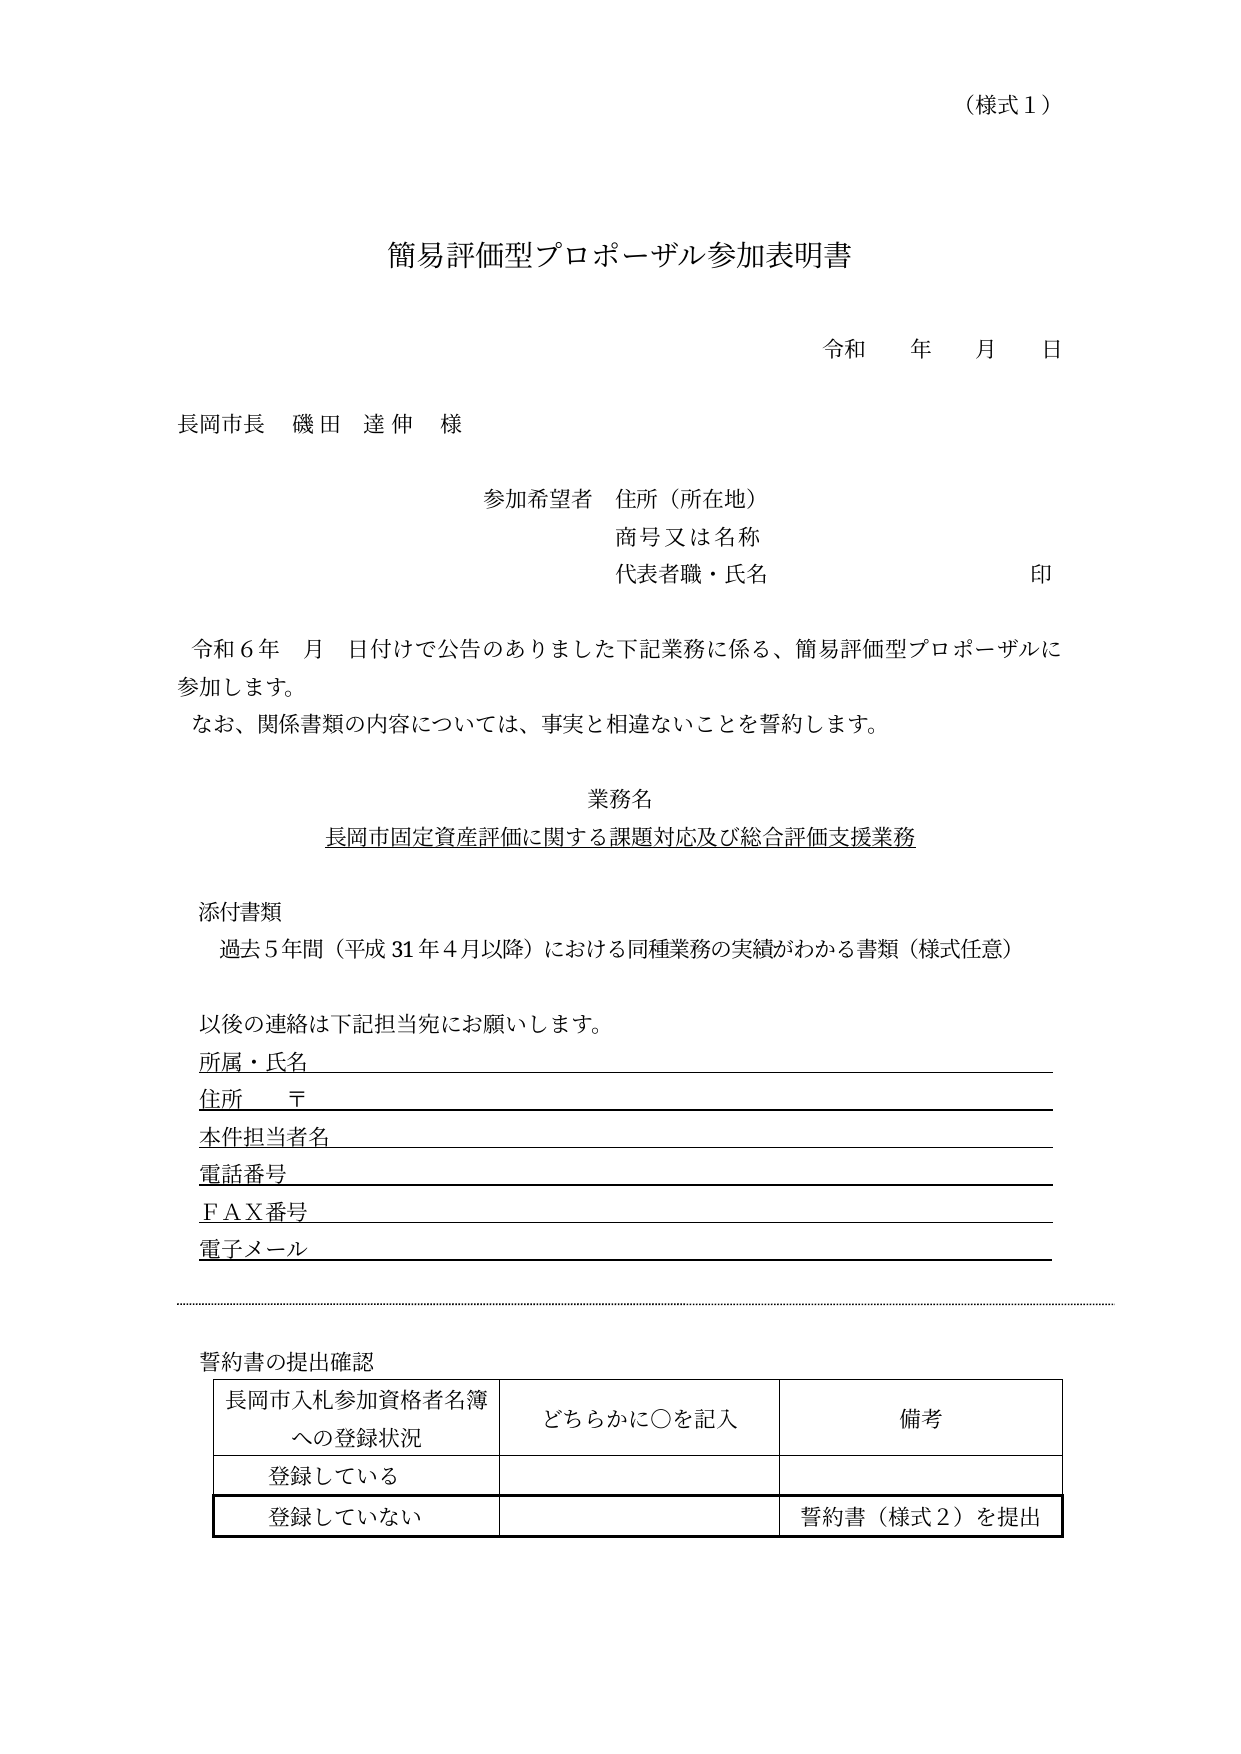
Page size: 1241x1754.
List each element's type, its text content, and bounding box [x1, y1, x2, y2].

text 商号又は名称 [177, 517, 1063, 554]
text 代表者職・氏名 印 [177, 554, 1063, 592]
table_header 長岡市入札参加資格者名簿 への登録状況 [214, 1380, 499, 1455]
table_header どちらかに○を記入 [500, 1380, 779, 1455]
text 令和 年 月 日 [177, 329, 1063, 367]
table_cell [780, 1456, 1062, 1494]
text なお、関係書類の内容については、事実と相違ないことを誓約します。 [177, 704, 1063, 742]
table_cell [500, 1497, 779, 1534]
table_cell [500, 1456, 779, 1494]
text 電話番号 [177, 1154, 1063, 1192]
text 簡易評価型プロポーザル参加表明書 [177, 217, 1063, 292]
text 参加希望者 住所（所在地） [177, 479, 1063, 517]
text 住所 〒 [177, 1079, 1063, 1117]
text 令和６年 月 日付けで公告のありました下記業務に係る、簡易評価型プロポーザルに参加します。 [177, 629, 1063, 704]
text 誓約書の提出確認 [199, 1342, 1063, 1379]
text 所属・氏名 [177, 1042, 1063, 1079]
text 過去５年間（平成31年４月以降）における同種業務の実績がわかる書類（様式任意） [177, 929, 1063, 967]
table_cell 誓約書（様式２）を提出 [780, 1497, 1061, 1534]
table_header 備考 [780, 1380, 1062, 1455]
text 業務名 [177, 779, 1063, 817]
table_cell 登録している [214, 1456, 499, 1494]
text 添付書類 [177, 892, 1063, 929]
text 以後の連絡は下記担当宛にお願いします。 [177, 1004, 1063, 1042]
text ＦＡＸ番号 [177, 1192, 1063, 1229]
text 電子メール [177, 1229, 1063, 1267]
text 長岡市長 磯 田 達 伸 様 [177, 404, 1063, 442]
text 本件担当者名 [177, 1117, 1063, 1154]
text 長岡市固定資産評価に関する課題対応及び総合評価支援業務 [177, 817, 1063, 854]
table_cell 登録していない [215, 1497, 499, 1534]
